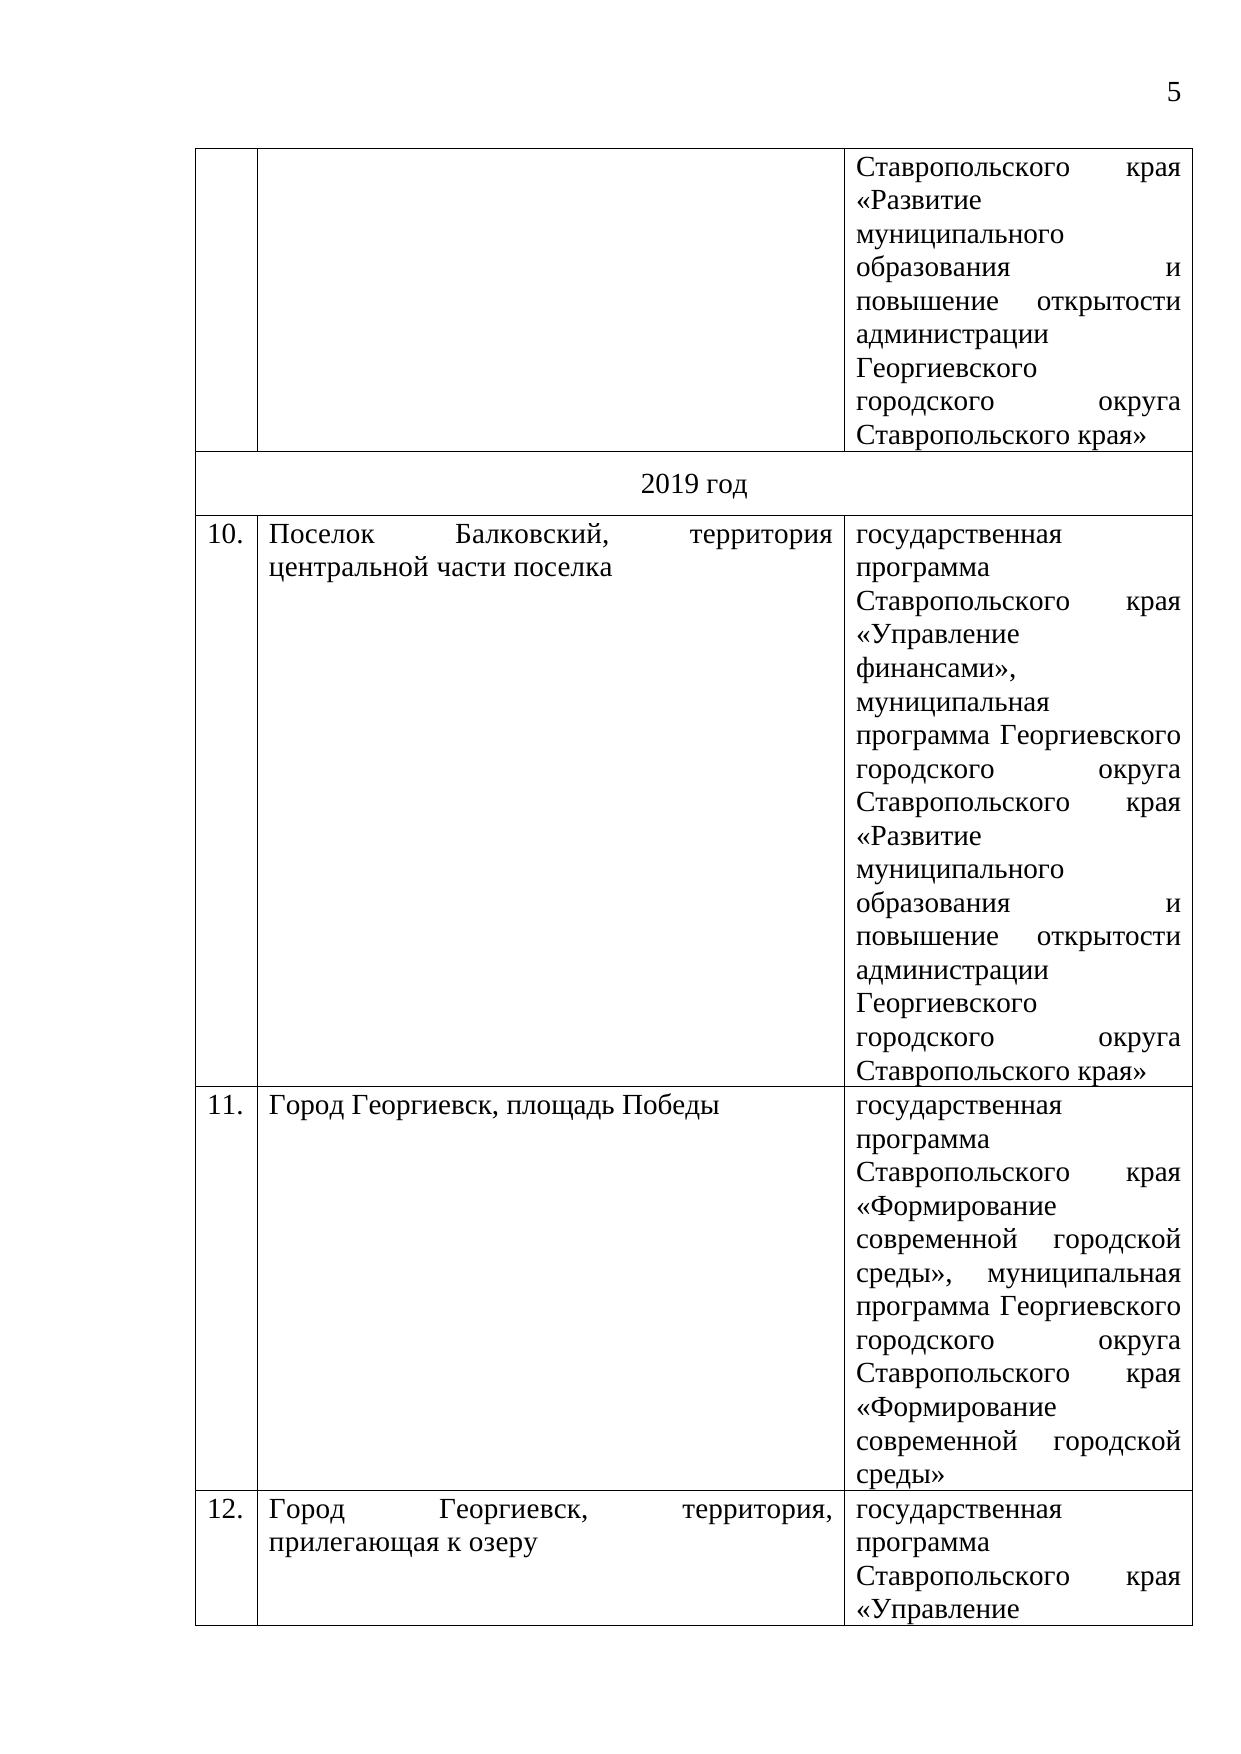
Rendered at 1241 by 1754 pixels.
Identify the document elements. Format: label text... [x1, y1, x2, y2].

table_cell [258, 1491, 844, 1625]
table_cell [196, 516, 257, 1086]
table_cell Город Георгиевск, площадь Победы [258, 1087, 844, 1490]
table_cell [196, 1491, 257, 1625]
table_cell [845, 1491, 1192, 1625]
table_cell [845, 149, 1192, 451]
table_cell [196, 149, 257, 451]
table_cell государственная программа Ставропольского края «Формирование современной городской среды», муниципальная программа Георгиевского городского округа Ставропольского края «Формирование современной городской среды» [845, 1087, 1192, 1490]
table_cell Поселок Балковский, территория центральной части поселка [258, 516, 844, 1086]
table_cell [258, 149, 844, 451]
table_cell 2019 год [196, 452, 1192, 515]
table_cell [196, 1087, 257, 1490]
